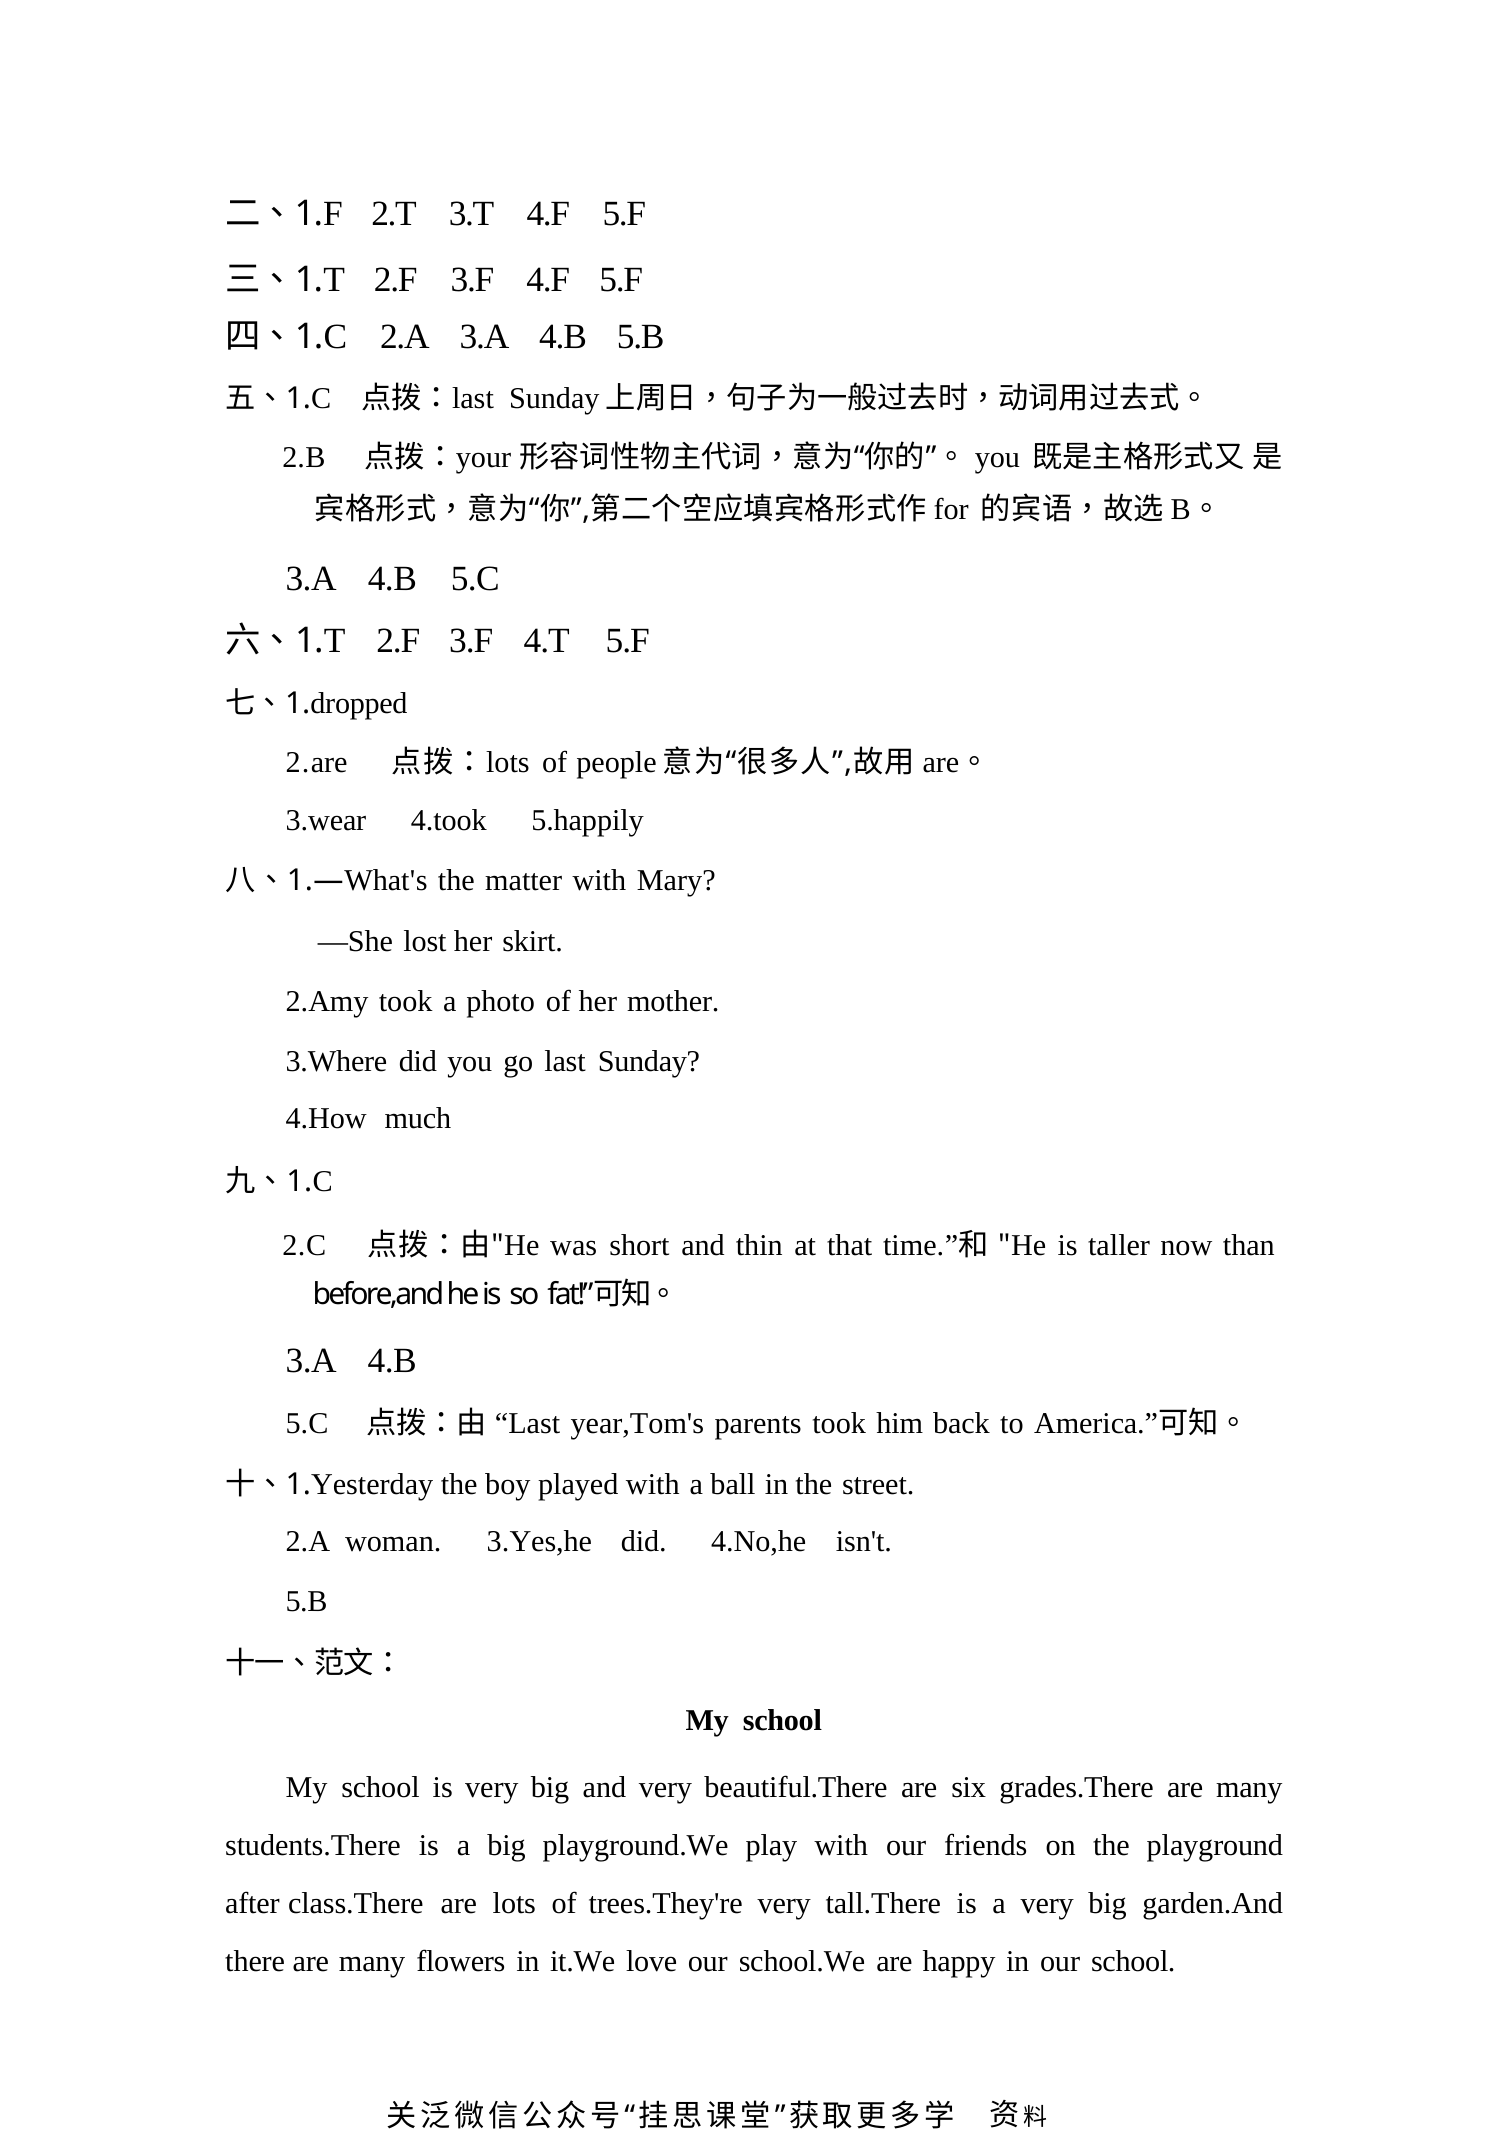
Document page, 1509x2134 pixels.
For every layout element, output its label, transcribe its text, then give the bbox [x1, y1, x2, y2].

text 2.C 点拨：由"He was short and thin at that time.”和 "He is taller now than before,and he is so fat!”可知。 [282, 1223, 1288, 1313]
text 5.C 点拨：由 “Last year,Tom's parents took him back to America.”可知。 [285, 1405, 1288, 1441]
text 四、1.C 2.A 3.A 4.B 5.B [225, 313, 1288, 357]
text 2.A woman. 3.Yes,he did. 4.No,he isn't. [285, 1529, 1288, 1557]
text 十、1.Yesterday the boy played with a ball in the street. [225, 1466, 1288, 1502]
text 2.are 点拨：lots of people意为“很多人”,故用are。 [285, 743, 1288, 779]
text 十一、范文： [225, 1643, 1288, 1681]
text 七、1.dropped [225, 684, 1288, 721]
text 3.A 4.B 5.C [285, 565, 1288, 597]
text 九、1.C [225, 1161, 1288, 1199]
text 八、1.—What's the matter with Mary? [225, 861, 1288, 897]
text 5.B [285, 1590, 1288, 1617]
text 五、1.C 点拨：last Sunday上周日，句子为一般过去时，动词用过去式。 [225, 380, 1288, 416]
text 3.Where did you go last Sunday? [285, 1049, 1288, 1077]
text My school [685, 1709, 1288, 1736]
text 3.wear 4.took 5.happily [285, 809, 1288, 836]
text 六、1.T 2.F 3.F 4.T 5.F [225, 616, 1288, 661]
text 2.B 点拨：your 形容词性物主代词，意为“你的”。 you 既是主格形式又 是宾格形式，意为“你”,第二个空应填宾格形式作for 的宾语，故选B。 [282, 435, 1286, 528]
text 二、1.F 2.T 3.T 4.F 5.F [225, 196, 1288, 232]
text My school is very big and very beautiful.There are six grades.There are many students.There is a big playground.We play with our friends on the playground after class.There are lots of trees.They're very tall.There is a very big garden.And there are many flowers in it.We love our school.We are happy in our school. [225, 1769, 1283, 1977]
text 4.How much [285, 1107, 1288, 1134]
text 3.A 4.B [285, 1347, 1288, 1379]
text 2.Amy took a photo of her mother. [285, 989, 1288, 1017]
text 三、1.T 2.F 3.F 4.F 5.F [225, 254, 1288, 301]
text —She lost her skirt. [318, 930, 1288, 957]
